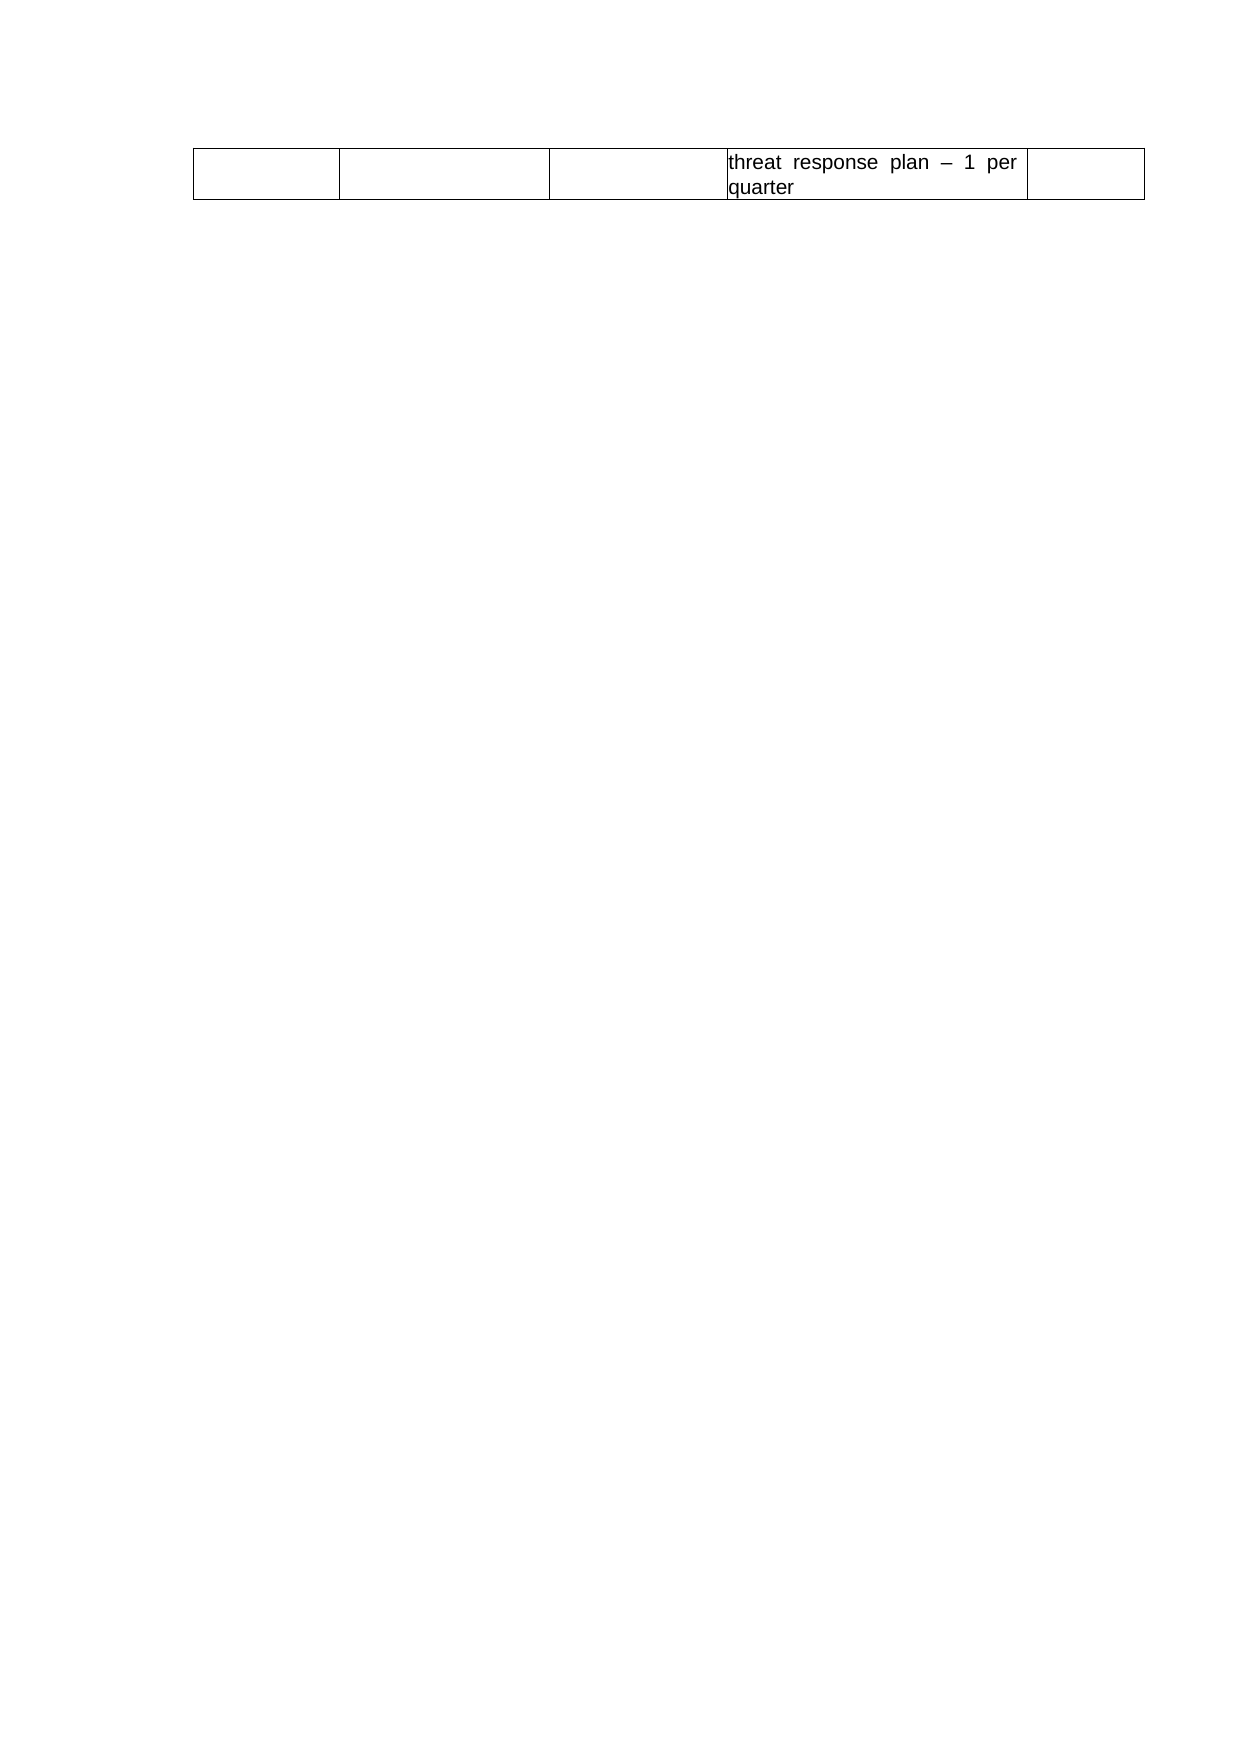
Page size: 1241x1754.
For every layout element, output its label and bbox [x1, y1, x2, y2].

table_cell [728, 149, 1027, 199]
table_cell [550, 149, 727, 199]
table_cell [194, 149, 339, 199]
table_cell [340, 149, 549, 199]
table_cell [1028, 149, 1144, 199]
